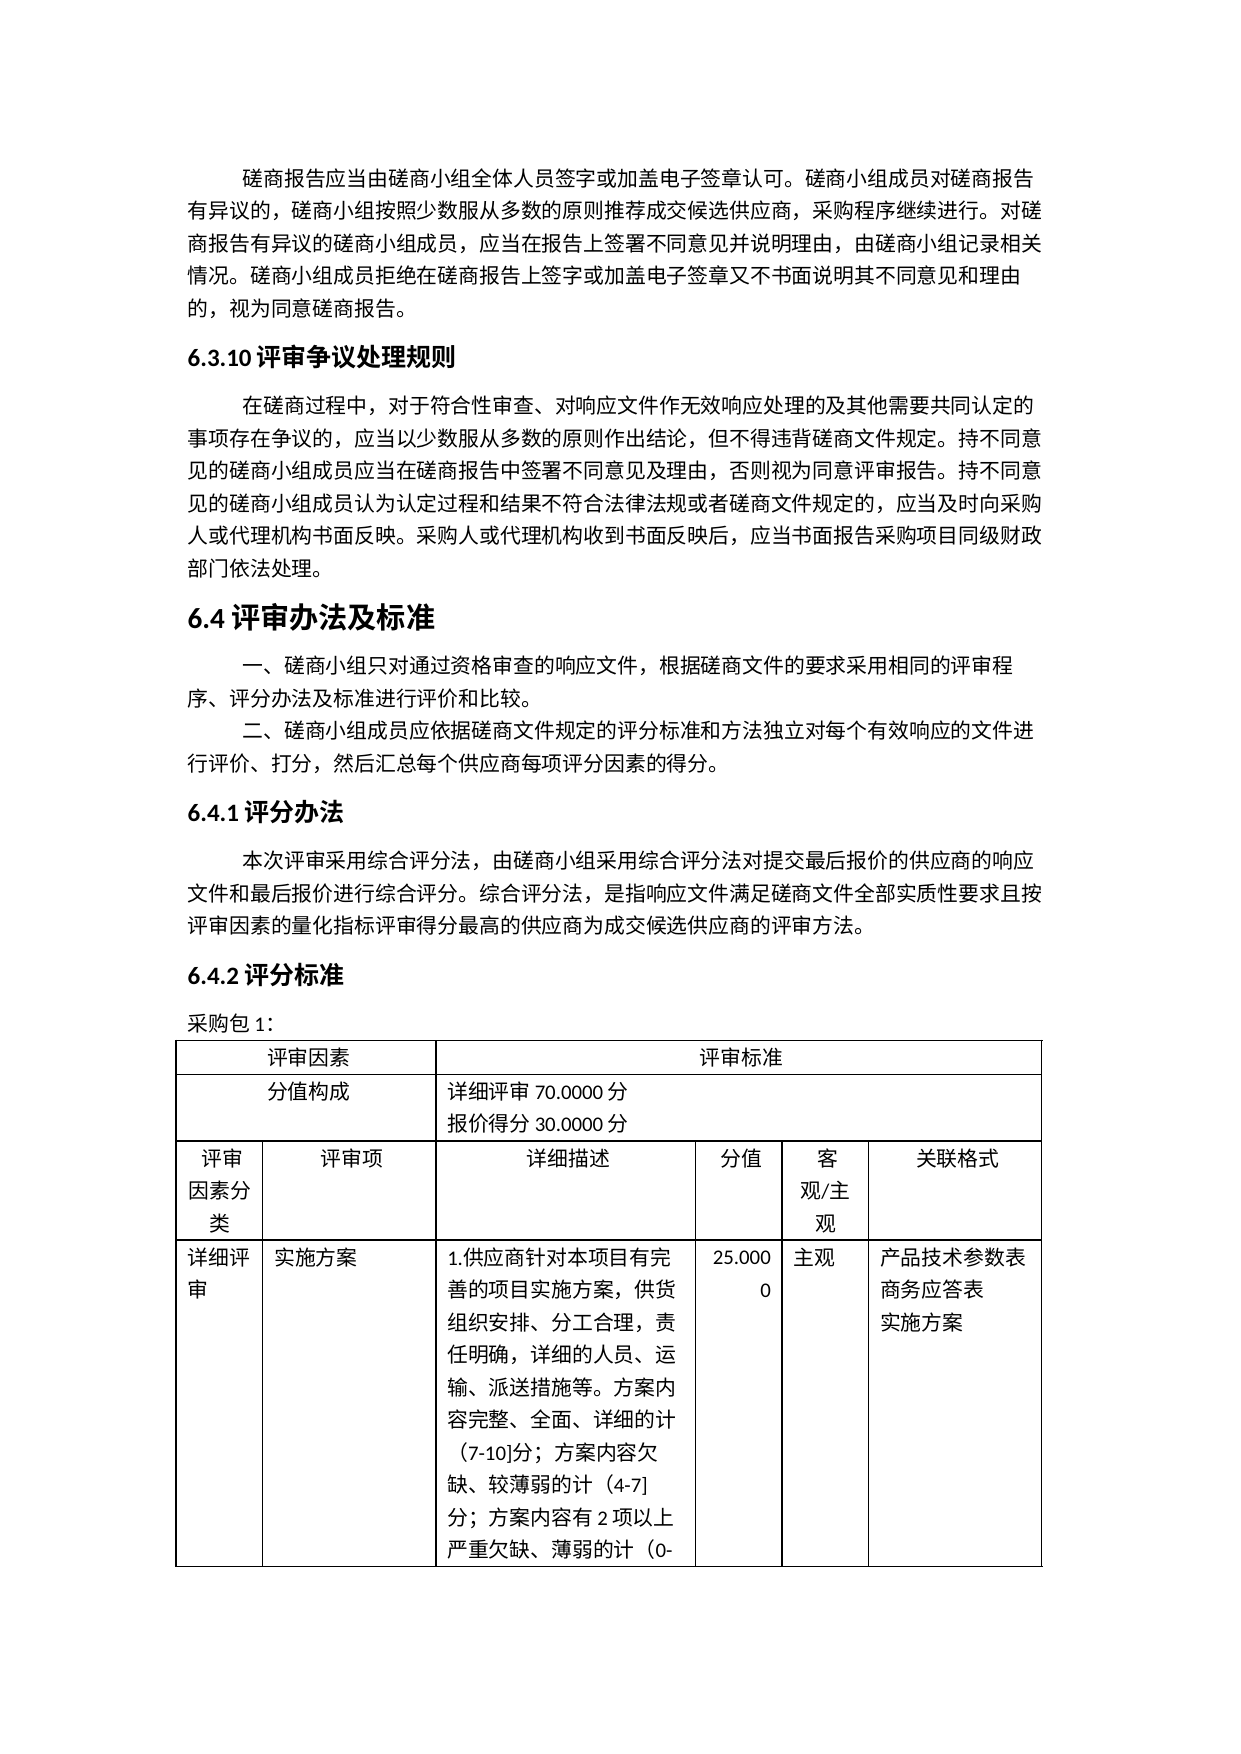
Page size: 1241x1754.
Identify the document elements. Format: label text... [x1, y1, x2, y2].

table_cell 实施方案 [263, 1241, 435, 1566]
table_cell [437, 1241, 695, 1566]
table_header 评审标准 [437, 1041, 1041, 1073]
text 6.3.10评审争议处理规则 [187, 324, 1053, 389]
text 在磋商过程中，对于符合性审查、对响应文件作无效响应处理的及其他需要共同认定的事项存在争议的，应当以少数服从多数的原则作出结论，但不得违背磋商文件规定。持不同意见的磋商小组成员应当在磋商报告中签署不同意见及理由，否则视为同意评审报告。持不同意见的磋商小组成员认为认定过程和结果不符合法律法规或者磋商文件规定的，应当及时向采购人或代理机构书面反映。采购人或代理机构收到书面反映后，应当书面报告采购项目同级财政部门依法处理。 [187, 389, 1053, 584]
text 6.4.1评分办法 [187, 779, 1053, 844]
text 二、磋商小组成员应依据磋商文件规定的评分标准和方法独立对每个有效响应的文件进行评价、打分，然后汇总每个供应商每项评分因素的得分。 [187, 714, 1053, 779]
table_header 评审因素 [177, 1041, 435, 1073]
text 6.4.2评分标准 [187, 942, 1053, 1007]
table_cell 分值构成 [177, 1075, 435, 1140]
table_cell 评审因素分类 [177, 1142, 262, 1239]
table_cell 详细描述 [437, 1142, 695, 1239]
table_cell 详细评审70.0000分 报价得分30.0000分 [437, 1075, 1041, 1140]
table_cell 客观/主观 [783, 1142, 868, 1239]
table_cell 关联格式 [869, 1142, 1041, 1239]
table_cell 主观 [783, 1241, 868, 1566]
table_cell 产品技术参数表 商务应答表 实施方案 [869, 1241, 1041, 1566]
text 一、磋商小组只对通过资格审查的响应文件，根据磋商文件的要求采用相同的评审程序、评分办法及标准进行评价和比较。 [187, 649, 1053, 714]
table_cell 详细评审 [177, 1241, 262, 1566]
text 6.4评审办法及标准 [187, 584, 1053, 649]
text 磋商报告应当由磋商小组全体人员签字或加盖电子签章认可。磋商小组成员对磋商报告有异议的，磋商小组按照少数服从多数的原则推荐成交候选供应商，采购程序继续进行。对磋商报告有异议的磋商小组成员，应当在报告上签署不同意见并说明理由，由磋商小组记录相关情况。磋商小组成员拒绝在磋商报告上签字或加盖电子签章又不书面说明其不同意见和理由的，视为同意磋商报告。 [187, 162, 1053, 324]
text 本次评审采用综合评分法，由磋商小组采用综合评分法对提交最后报价的供应商的响应文件和最后报价进行综合评分。综合评分法，是指响应文件满足磋商文件全部实质性要求且按评审因素的量化指标评审得分最高的供应商为成交候选供应商的评审方法。 [187, 844, 1053, 942]
text 采购包1： [187, 1007, 1053, 1039]
table_cell 评审项 [263, 1142, 435, 1239]
table_cell 25.0000 [696, 1241, 781, 1566]
table_cell 分值 [696, 1142, 781, 1239]
